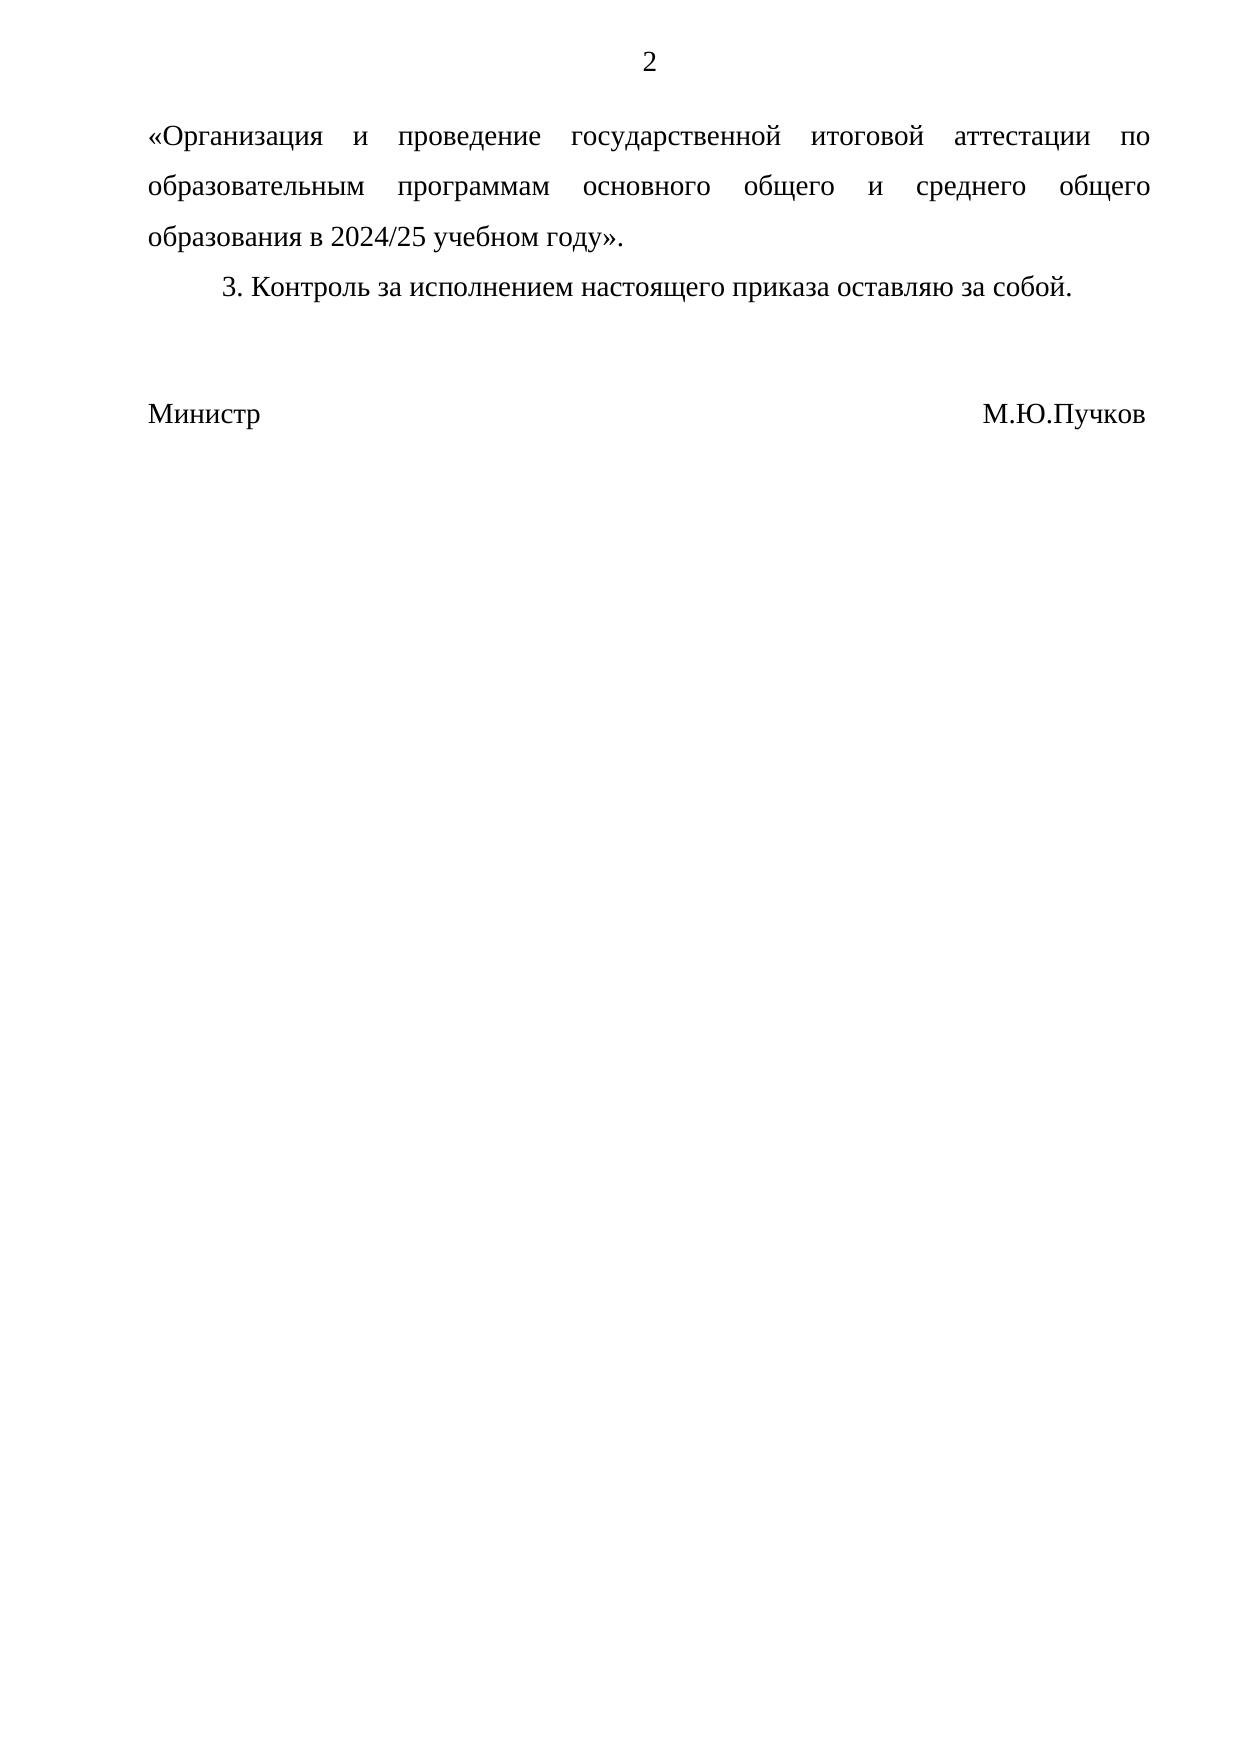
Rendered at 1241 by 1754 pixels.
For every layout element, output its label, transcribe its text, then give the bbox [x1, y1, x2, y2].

text Министр М.Ю.Пучков [148, 396, 1152, 430]
text 3. Контроль за исполнением настоящего приказа оставляю за собой. [148, 269, 1152, 303]
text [148, 118, 1152, 252]
